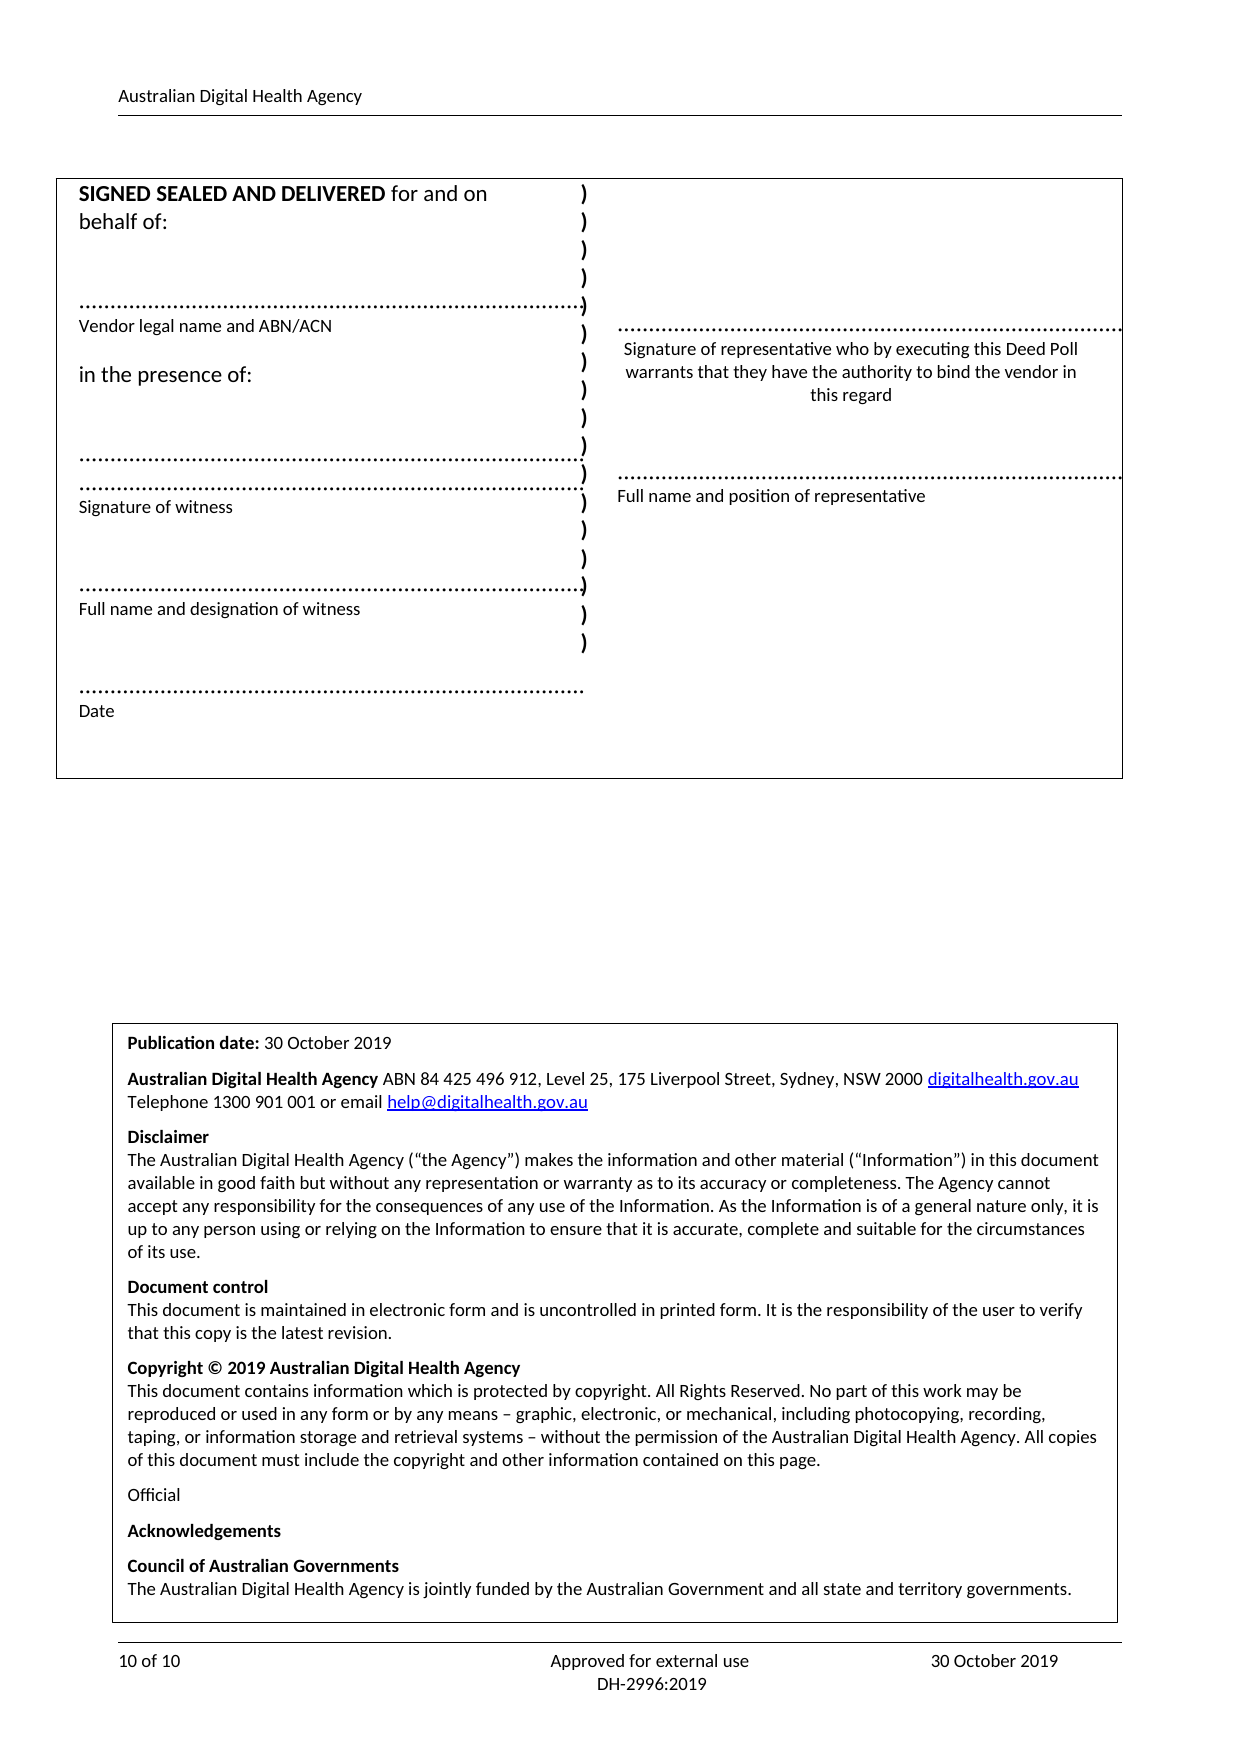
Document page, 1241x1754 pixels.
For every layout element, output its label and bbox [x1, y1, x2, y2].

table_cell [57, 179, 1122, 778]
